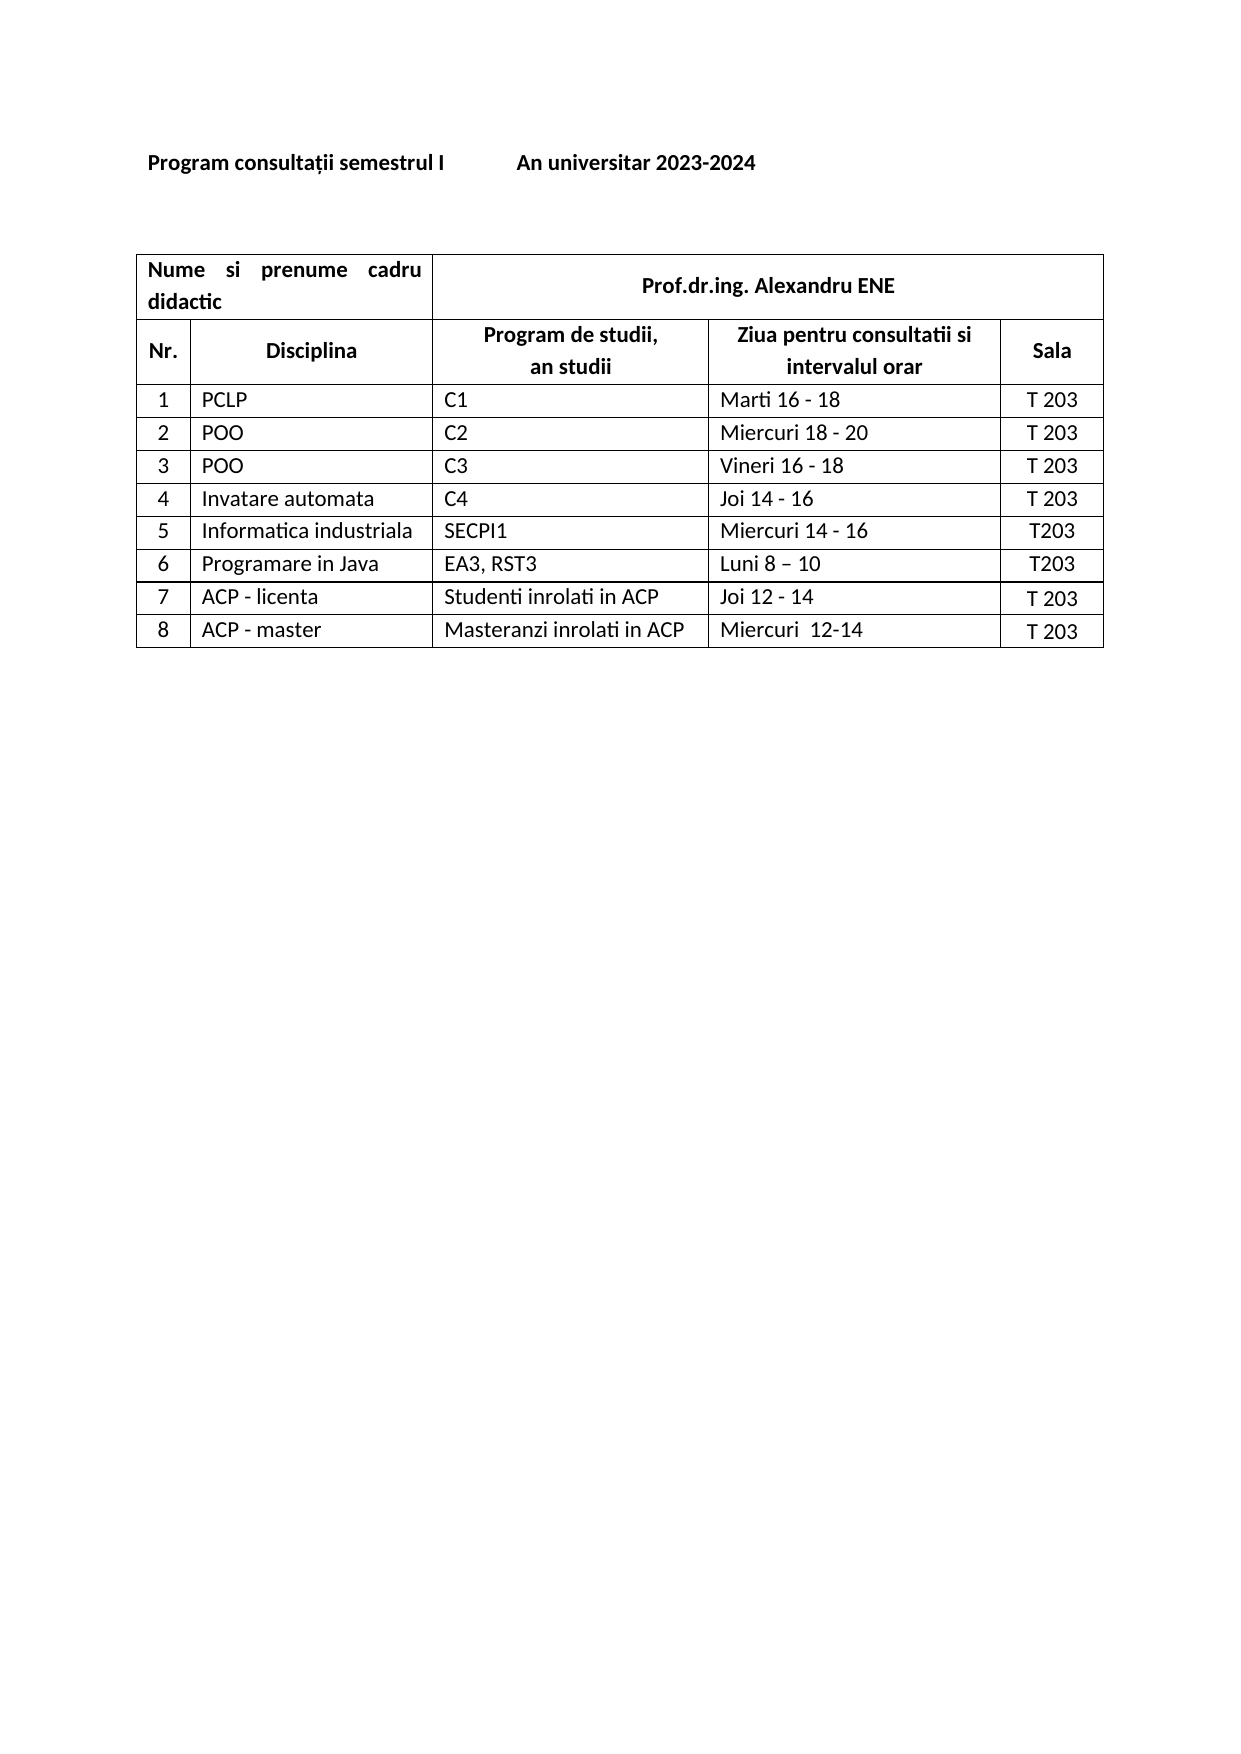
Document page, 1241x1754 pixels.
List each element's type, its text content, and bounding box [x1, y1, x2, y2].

table_cell Program de studii, an studii [433, 320, 708, 384]
table_cell T203 [1001, 550, 1103, 581]
table_cell Joi 14 - 16 [709, 484, 1000, 516]
table_cell C1 [433, 385, 708, 417]
table_cell SECPI1 [433, 517, 708, 548]
table_cell 3 [137, 451, 190, 483]
table_cell ACP - licenta [191, 583, 432, 614]
table_cell Programare in Java [191, 550, 432, 581]
table_cell POO [191, 451, 432, 483]
table_cell T 203 [1001, 385, 1103, 417]
table_cell 8 [137, 615, 190, 647]
table_cell 2 [137, 418, 190, 450]
table_cell T 203 [1001, 484, 1103, 516]
table_cell Ziua pentru consultatii si intervalul orar [709, 320, 1000, 384]
table_cell POO [191, 418, 432, 450]
table_cell Miercuri 12-14 [709, 615, 1000, 647]
table_cell Miercuri 18 - 20 [709, 418, 1000, 450]
table_header Prof.dr.ing. Alexandru ENE [433, 255, 1103, 319]
table_cell Miercuri 14 - 16 [709, 517, 1000, 548]
table_cell PCLP [191, 385, 432, 417]
table_cell 1 [137, 385, 190, 417]
table_header Nume si prenume cadru didactic [137, 255, 432, 319]
table_cell Studenti inrolati in ACP [433, 583, 708, 614]
table_cell C2 [433, 418, 708, 450]
table_cell EA3, RST3 [433, 550, 708, 581]
table_cell 7 [137, 583, 190, 614]
table_cell 4 [137, 484, 190, 516]
table_cell T 203 [1001, 615, 1103, 647]
table_cell Luni 8 – 10 [709, 550, 1000, 581]
table_cell Informatica industriala [191, 517, 432, 548]
table_cell ACP - master [191, 615, 432, 647]
table_cell Masteranzi inrolati in ACP [433, 615, 708, 647]
table_cell T 203 [1001, 451, 1103, 483]
table_cell Marti 16 - 18 [709, 385, 1000, 417]
table_cell 6 [137, 550, 190, 581]
table_cell 5 [137, 517, 190, 548]
table_cell Sala [1001, 320, 1103, 384]
table_cell Joi 12 - 14 [709, 583, 1000, 614]
text Program consultații semestrul I An universitar 2023-2024 [148, 148, 1093, 176]
table_cell Disciplina [191, 320, 432, 384]
table_cell Vineri 16 - 18 [709, 451, 1000, 483]
table_cell T 203 [1001, 583, 1103, 614]
table_cell Nr. [137, 320, 190, 384]
table_cell T 203 [1001, 418, 1103, 450]
table_cell C3 [433, 451, 708, 483]
table_cell C4 [433, 484, 708, 516]
table_cell T203 [1001, 517, 1103, 548]
table_cell Invatare automata [191, 484, 432, 516]
